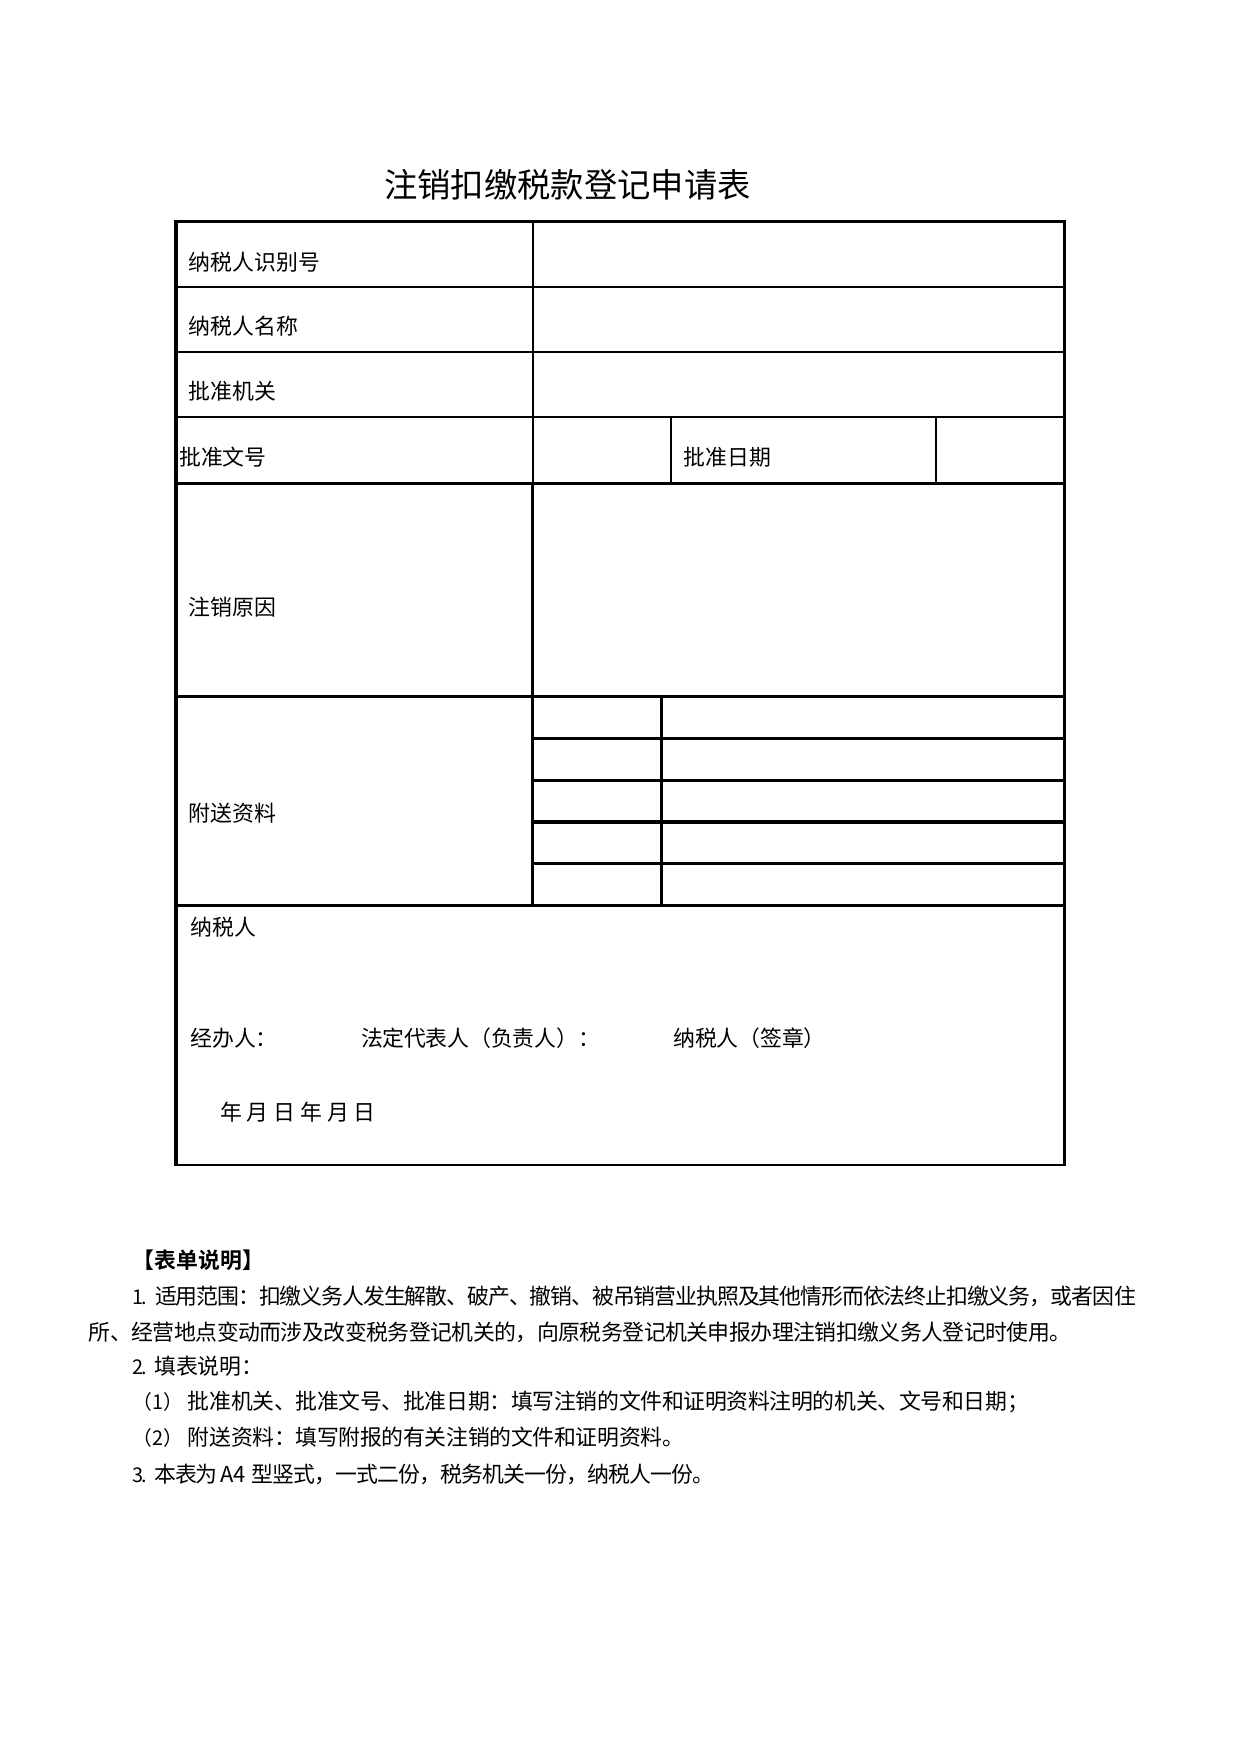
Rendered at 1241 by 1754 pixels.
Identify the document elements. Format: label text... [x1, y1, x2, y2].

table_cell [534, 782, 660, 820]
table_header [534, 223, 1063, 286]
table_cell 批准日期 [672, 418, 935, 482]
text 【表单说明】 [133, 1243, 1180, 1274]
table_cell [534, 288, 1063, 351]
table_cell [534, 740, 660, 778]
list 附送资料：填写附报的有关注销的文件和证明资料。 [132, 1420, 1180, 1452]
table_cell 纳税人 经办人： 法定代表人（负责人）： 纳税人（签章） 年 月 日 年 月 日 [178, 907, 1063, 1164]
table_cell [663, 740, 1063, 778]
table_cell [534, 418, 670, 482]
table_cell [534, 865, 660, 904]
table_cell [534, 824, 660, 862]
list 填表说明： [132, 1352, 1180, 1380]
table_header 纳税人识别号 [178, 223, 532, 286]
table_cell [534, 353, 1063, 416]
table_cell 批准机关 [178, 353, 532, 416]
table_cell 附送资料 [178, 698, 531, 904]
table_cell [937, 418, 1063, 482]
table_cell [663, 824, 1063, 862]
list 适用范围：扣缴义务人发生解散、破产、撤销、被吊销营业执照及其他情形而依法终止扣缴义务，或者因住所、经营地点变动而涉及改变税务登记机关的，向原税务登记机关申报办理注销扣缴义务人登记时使用。 [89, 1279, 1152, 1347]
table_cell [534, 698, 660, 737]
table_cell 批准文号 [178, 418, 532, 482]
table_cell 注销原因 [178, 485, 531, 695]
table_cell [534, 485, 1063, 695]
table_cell [663, 698, 1063, 737]
table_cell [663, 782, 1063, 820]
table_cell [663, 865, 1063, 904]
text 注销扣缴税款登记申请表 [384, 159, 1180, 207]
table_cell 纳税人名称 [178, 288, 532, 351]
list 批准机关、批准文号、批准日期：填写注销的文件和证明资料注明的机关、文号和日期； [132, 1384, 1180, 1416]
list 本表为 A4 型竖式，一式二份，税务机关一份，纳税人一份。 [132, 1457, 1180, 1488]
